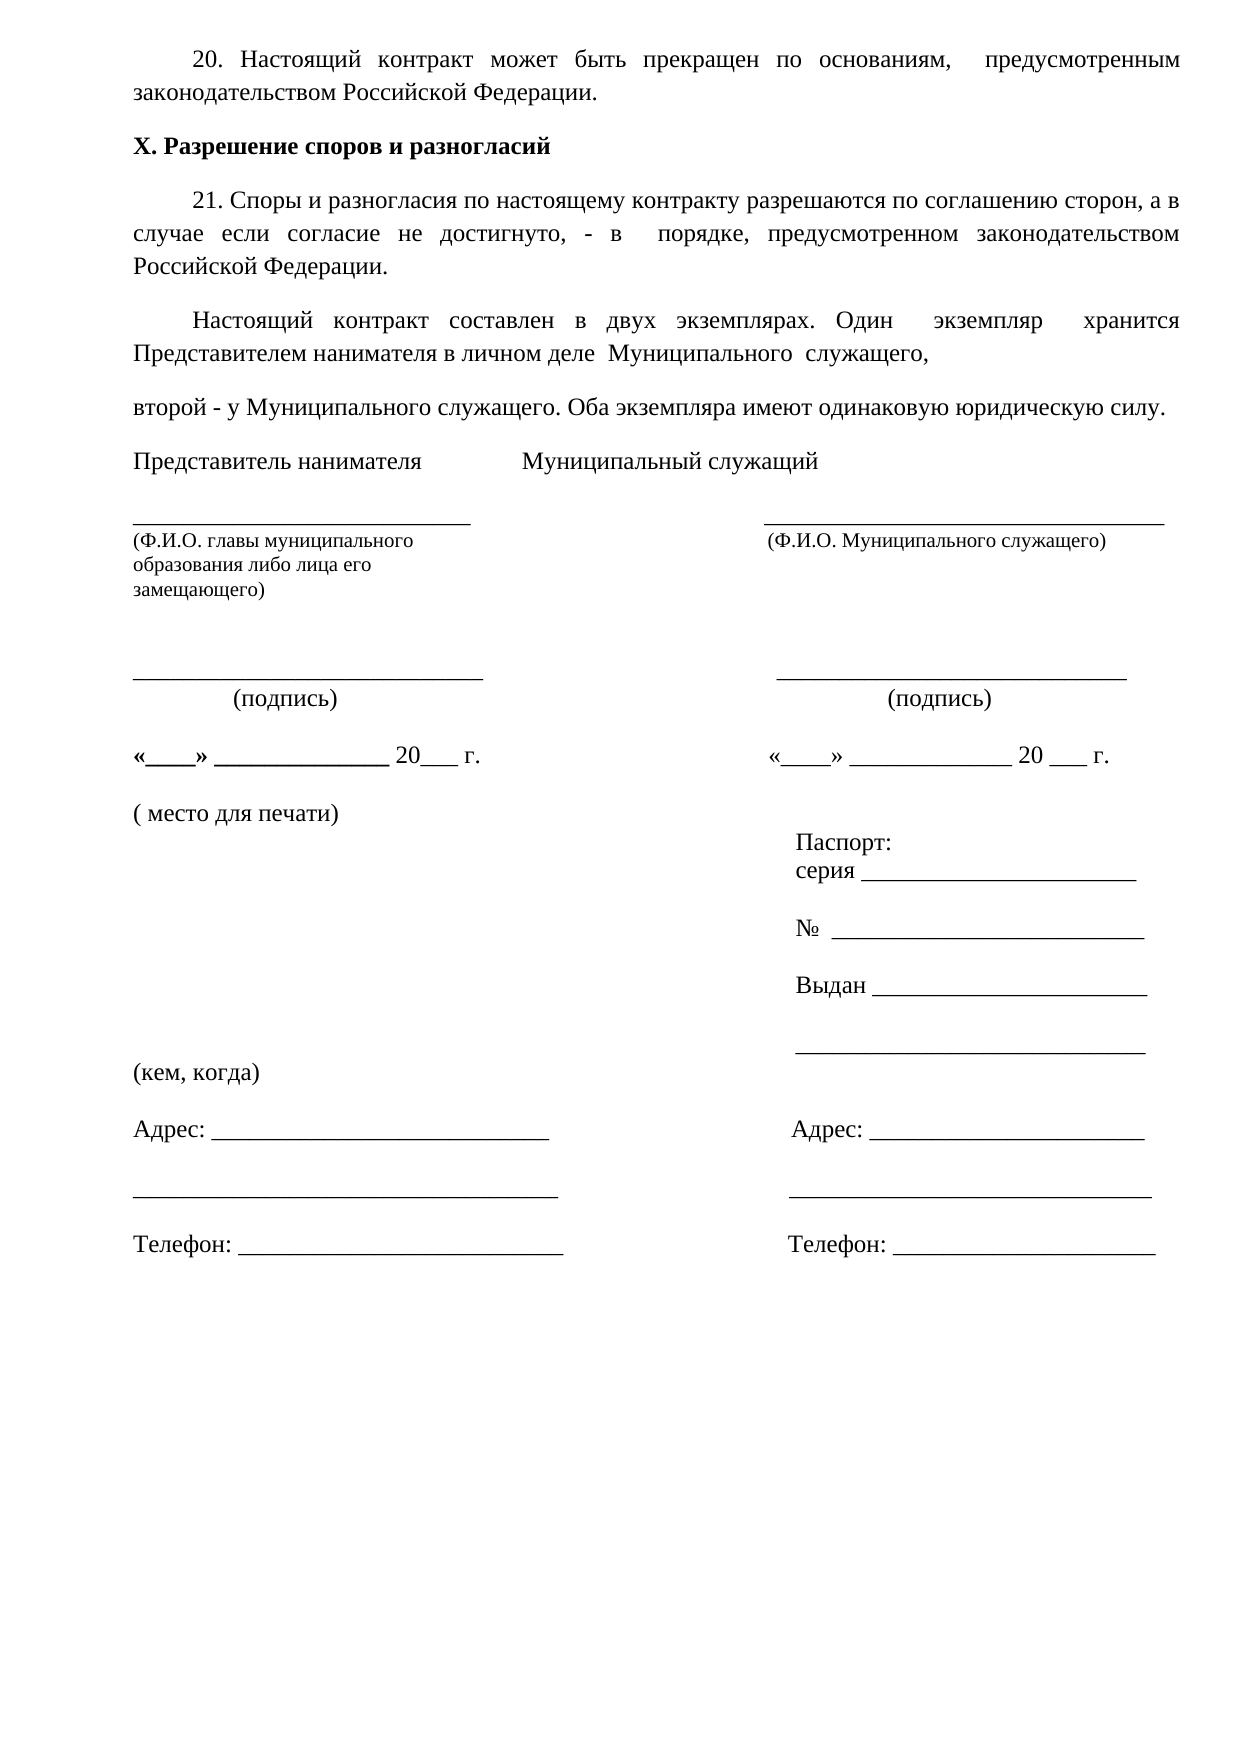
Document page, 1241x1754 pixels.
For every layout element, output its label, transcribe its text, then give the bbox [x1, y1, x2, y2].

text ____________________________ ____________________________ [133, 654, 1181, 683]
text № _________________________ [133, 913, 1181, 942]
text Выдан ______________________ [133, 971, 1181, 999]
text 20. Настоящий контракт может быть прекращен по основаниям, предусмотренным законодательством Российской Федерации. [133, 44, 1181, 106]
text X. Разрешение споров и разногласий [133, 131, 1181, 160]
text Представитель нанимателя Муниципальный служащий [133, 446, 1181, 474]
text __________________________________ _____________________________ [133, 1172, 1181, 1201]
text 21. Споры и разногласия по настоящему контракту разрешаются по соглашению сторон, а в случае если согласие не достигнуто, - в порядке, предусмотренном законодательством Российской Федерации. [133, 185, 1181, 280]
text ( место для печати) [133, 798, 1181, 827]
text Телефон: __________________________ Телефон: _____________________ [133, 1229, 1181, 1258]
text (подпись) (подпись) [133, 683, 1181, 712]
text Паспорт: [133, 827, 1181, 856]
text «____» ______________ 20___ г. «____» _____________ 20 ___ г. [133, 741, 1181, 769]
text образования либо лица его [133, 552, 1181, 576]
text Настоящий контракт составлен в двух экземплярах. Один экземпляр хранится Представителем нанимателя в личном деле Муниципального служащего, [133, 305, 1181, 367]
text (кем, когда) [133, 1057, 1181, 1086]
text (Ф.И.О. главы муниципального (Ф.И.О. Муниципального служащего) [133, 528, 1181, 552]
text второй - у Муниципального служащего. Оба экземпляра имеют одинаковую юридическую силу. [133, 392, 1181, 421]
text ____________________________ [133, 1028, 1181, 1057]
text ___________________________ ________________________________ [133, 499, 1181, 528]
text замещающего) [133, 576, 1181, 601]
text серия ______________________ [133, 856, 1181, 884]
text Адрес: ___________________________ Адрес: ______________________ [133, 1114, 1181, 1143]
